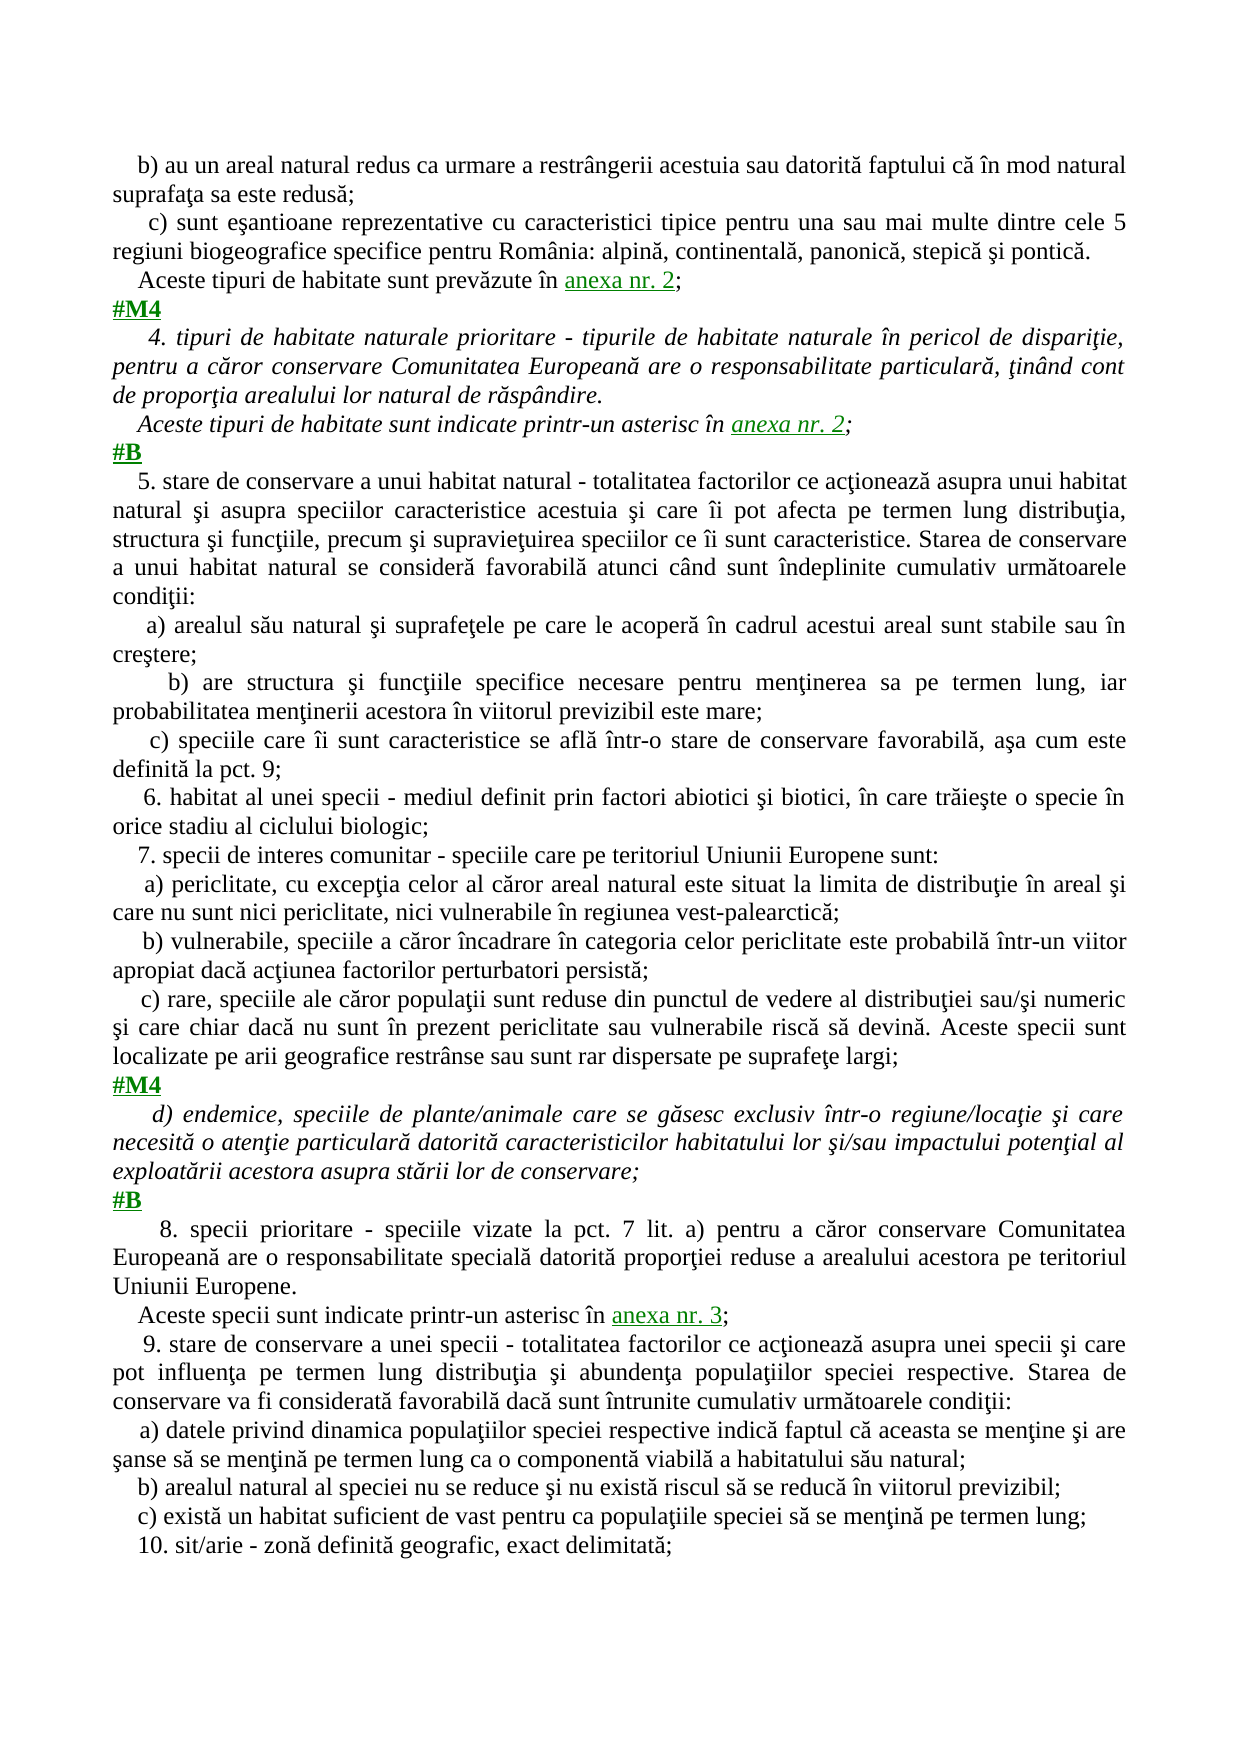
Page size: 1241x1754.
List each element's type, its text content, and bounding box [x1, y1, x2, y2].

text a) arealul său natural şi suprafeţele pe care le acoperă în cadrul acestui areal sunt stabile sau în creştere; [112, 610, 1128, 667]
text b) vulnerabile, speciile a căror încadrare în categoria celor periclitate este probabilă într-un viitor apropiat dacă acţiunea factorilor perturbatori persistă; [112, 926, 1128, 984]
text c) speciile care îi sunt caracteristice se află într-o stare de conservare favorabilă, aşa cum este definită la pct. 9; [112, 725, 1128, 782]
text #B [112, 1185, 1128, 1214]
text 7. specii de interes comunitar - speciile care pe teritoriul Uniunii Europene sunt: [112, 840, 1128, 869]
text b) arealul natural al speciei nu se reduce şi nu există riscul să se reducă în viitorul previzibil; [112, 1472, 1128, 1501]
text 9. stare de conservare a unei specii - totalitatea factorilor ce acţionează asupra unei specii şi care pot influenţa pe termen lung distribuţia şi abundenţa populaţiilor speciei respective. Starea de conservare va fi considerată favorabilă dacă sunt întrunite cumulativ următoarele condiţii: [112, 1329, 1128, 1415]
text c) rare, speciile ale căror populaţii sunt reduse din punctul de vedere al distribuţiei sau/şi numeric şi care chiar dacă nu sunt în prezent periclitate sau vulnerabile riscă să devină. Aceste specii sunt localizate pe arii geografice restrânse sau sunt rar dispersate pe suprafeţe largi; [112, 984, 1128, 1070]
text Aceste tipuri de habitate sunt indicate printr-un asterisc în anexa nr. 2; [112, 409, 1128, 437]
text #M4 [112, 1070, 1128, 1099]
text a) datele privind dinamica populaţiilor speciei respective indică faptul că aceasta se menţine şi are şanse să se menţină pe termen lung ca o componentă viabilă a habitatului său natural; [112, 1415, 1128, 1472]
text c) sunt eşantioane reprezentative cu caracteristici tipice pentru una sau mai multe dintre cele 5 regiuni biogeografice specifice pentru România: alpină, continentală, panonică, stepică şi pontică. [112, 207, 1128, 265]
text d) endemice, speciile de plante/animale care se găsesc exclusiv într-o regiune/locaţie şi care necesită o atenţie particulară datorită caracteristicilor habitatului lor şi/sau impactului potenţial al exploatării acestora asupra stării lor de conservare; [112, 1099, 1128, 1185]
text c) există un habitat suficient de vast pentru ca populaţiile speciei să se menţină pe termen lung; [112, 1501, 1128, 1530]
text 6. habitat al unei specii - mediul definit prin factori abiotici şi biotici, în care trăieşte o specie în orice stadiu al ciclului biologic; [112, 782, 1128, 840]
text 10. sit/arie - zonă definită geografic, exact delimitată; [112, 1530, 1128, 1559]
text Aceste tipuri de habitate sunt prevăzute în anexa nr. 2; [112, 265, 1128, 294]
text 5. stare de conservare a unui habitat natural - totalitatea factorilor ce acţionează asupra unui habitat natural şi asupra speciilor caracteristice acestuia şi care îi pot afecta pe termen lung distribuţia, structura şi funcţiile, precum şi supravieţuirea speciilor ce îi sunt caracteristice. Starea de conservare a unui habitat natural se consideră favorabilă atunci când sunt îndeplinite cumulativ următoarele condiţii: [112, 466, 1128, 610]
text b) au un areal natural redus ca urmare a restrângerii acestuia sau datorită faptului că în mod natural suprafaţa sa este redusă; [112, 150, 1128, 207]
text 8. specii prioritare - speciile vizate la pct. 7 lit. a) pentru a căror conservare Comunitatea Europeană are o responsabilitate specială datorită proporţiei reduse a arealului acestora pe teritoriul Uniunii Europene. [112, 1214, 1128, 1300]
text a) periclitate, cu excepţia celor al căror areal natural este situat la limita de distribuţie în areal şi care nu sunt nici periclitate, nici vulnerabile în regiunea vest-palearctică; [112, 869, 1128, 926]
text #M4 [112, 294, 1128, 322]
text 4. tipuri de habitate naturale prioritare - tipurile de habitate naturale în pericol de dispariţie, pentru a căror conservare Comunitatea Europeană are o responsabilitate particulară, ţinând cont de proporţia arealului lor natural de răspândire. [112, 322, 1128, 409]
text Aceste specii sunt indicate printr-un asterisc în anexa nr. 3; [112, 1300, 1128, 1329]
text #B [112, 437, 1128, 466]
text b) are structura şi funcţiile specifice necesare pentru menţinerea sa pe termen lung, iar probabilitatea menţinerii acestora în viitorul previzibil este mare; [112, 667, 1128, 725]
